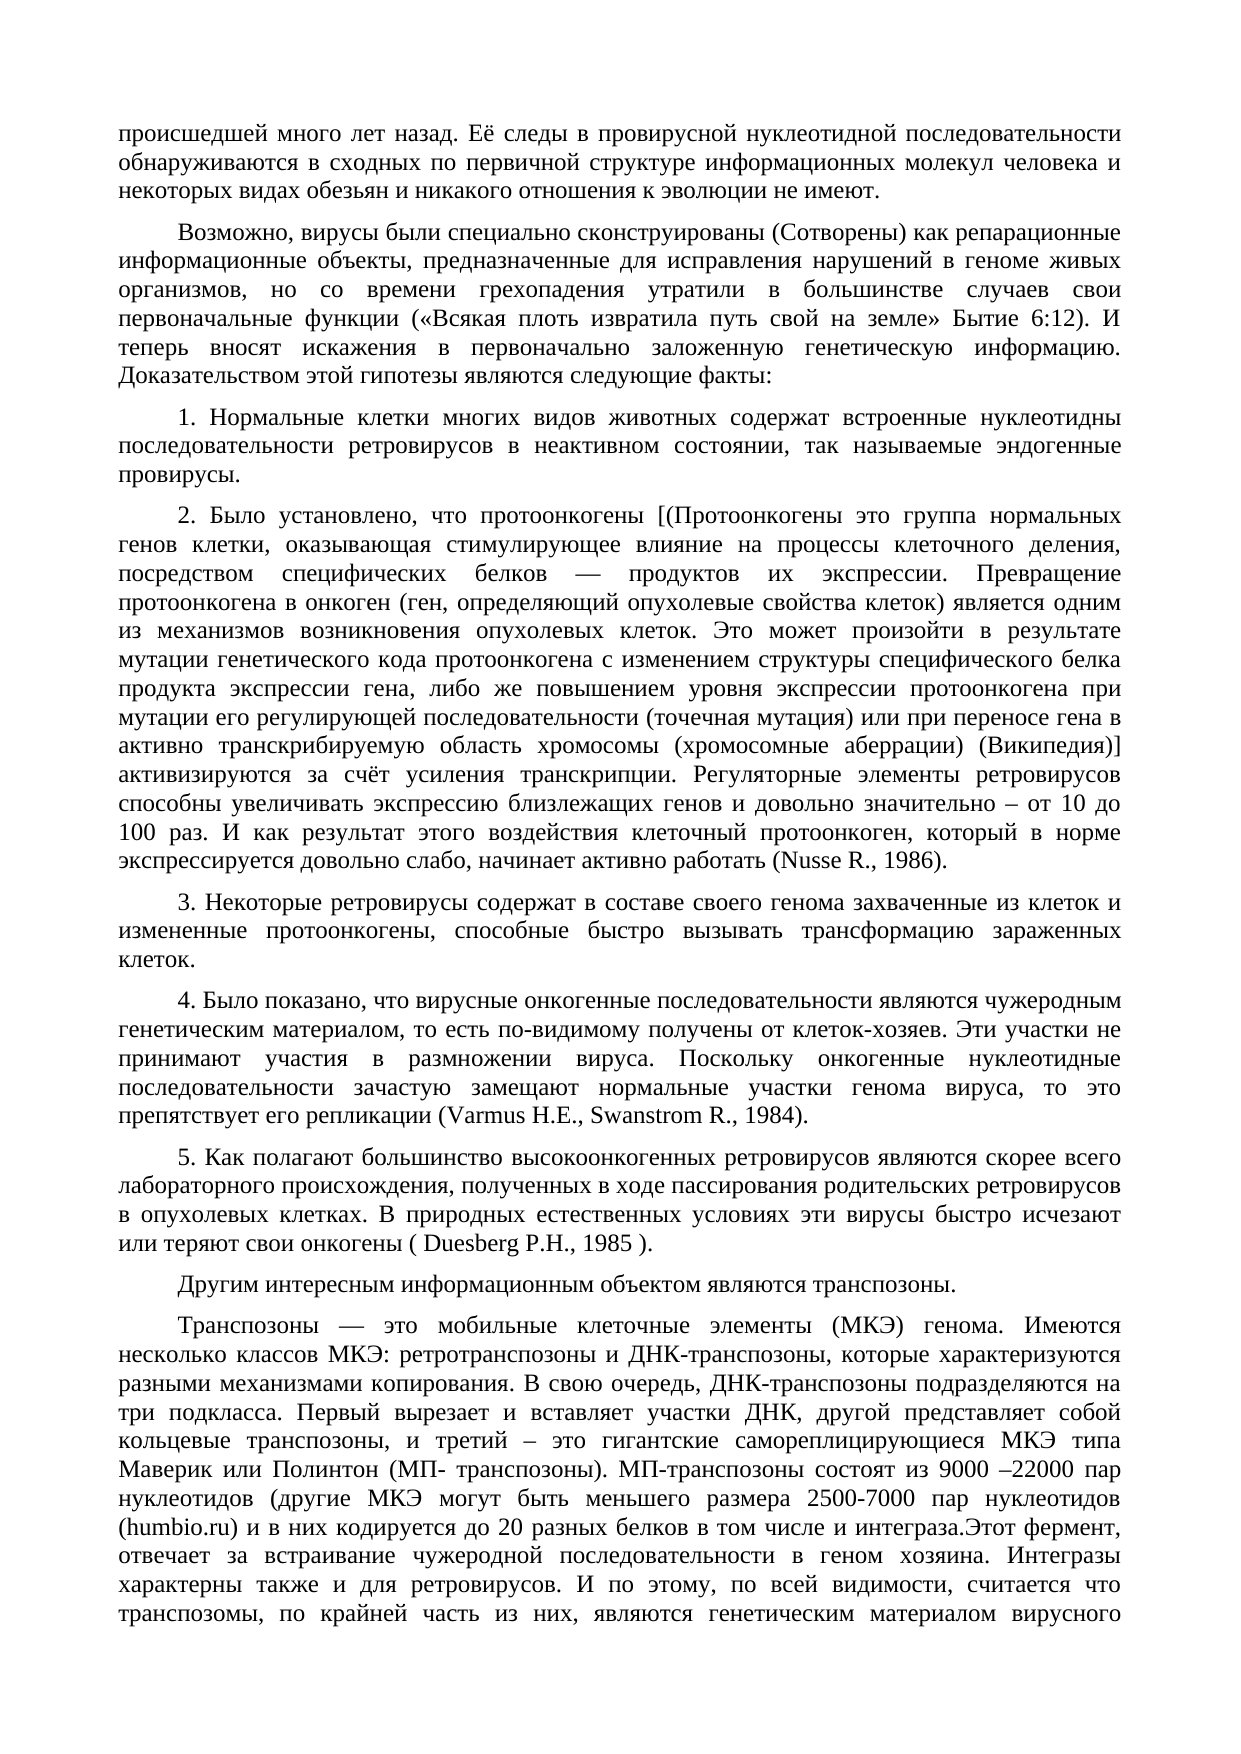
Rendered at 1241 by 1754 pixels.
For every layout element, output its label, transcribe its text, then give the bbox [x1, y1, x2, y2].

text 1. Нормальные клетки многих видов животных содержат встроенные нуклеотидны последовательности ретровирусов в неактивном состоянии, так называемые эндогенные провирусы. [118, 402, 1122, 488]
text 2. Было установлено, что протоонкогены [(Протоонкогены это группа нормальных генов клетки, оказывающая стимулирующее влияние на процессы клеточного деления, посредством специфических белков — продуктов их экспрессии. Превращение протоонкогена в онкоген (ген, определяющий опухолевые свойства клеток) является одним из механизмов возникновения опухолевых клеток. Это может произойти в результате мутации генетического кода протоонкогена с изменением структуры специфического белка продукта экспрессии гена, либо же повышением уровня экспрессии протоонкогена при мутации его регулирующей последовательности (точечная мутация) или при переносе гена в активно транскрибируемую область хромосомы (хромосомные аберрации) (Википедия)] активизируются за счёт усиления транскрипции. Регуляторные элементы ретровирусов способны увеличивать экспрессию близлежащих генов и довольно значительно – от 10 до 100 раз. И как результат этого воздействия клеточный протоонкоген, который в норме экспрессируется довольно слабо, начинает активно работать (Nusse R., 1986). [118, 501, 1122, 874]
text 4. Было показано, что вирусные онкогенные последовательности являются чужеродным генетическим материалом, то есть по-видимому получены от клеток-хозяев. Эти участки не принимают участия в размножении вируса. Поскольку онкогенные нуклеотидные последовательности зачастую замещают нормальные участки генома вируса, то это препятствует его репликации (Varmus H.E., Swanstrom R., 1984). [118, 986, 1122, 1129]
text 5. Как полагают большинство высокоонкогенных ретровирусов являются скорее всего лабораторного происхождения, полученных в ходе пассирования родительских ретровирусов в опухолевых клетках. В природных естественных условиях эти вирусы быстро исчезают или теряют свои онкогены ( Duesberg P.H., 1985 ). [118, 1142, 1122, 1257]
text Другим интересным информационным объектом являются транспозоны. [118, 1269, 1122, 1298]
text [118, 1311, 1122, 1627]
text Возможно, вирусы были специально сконструированы (Сотворены) как репарационные информационные объекты, предназначенные для исправления нарушений в геноме живых организмов, но со времени грехопадения утратили в большинстве случаев свои первоначальные функции («Всякая плоть извратила путь свой на земле» Бытие 6:12). И теперь вносят искажения в первоначально заложенную генетическую информацию. Доказательством этой гипотезы являются следующие факты: [118, 217, 1122, 389]
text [118, 118, 1122, 204]
text 3. Некоторые ретровирусы содержат в составе своего генома захваченные из клеток и измененные протоонкогены, способные быстро вызывать трансформацию зараженных клеток. [118, 887, 1122, 973]
